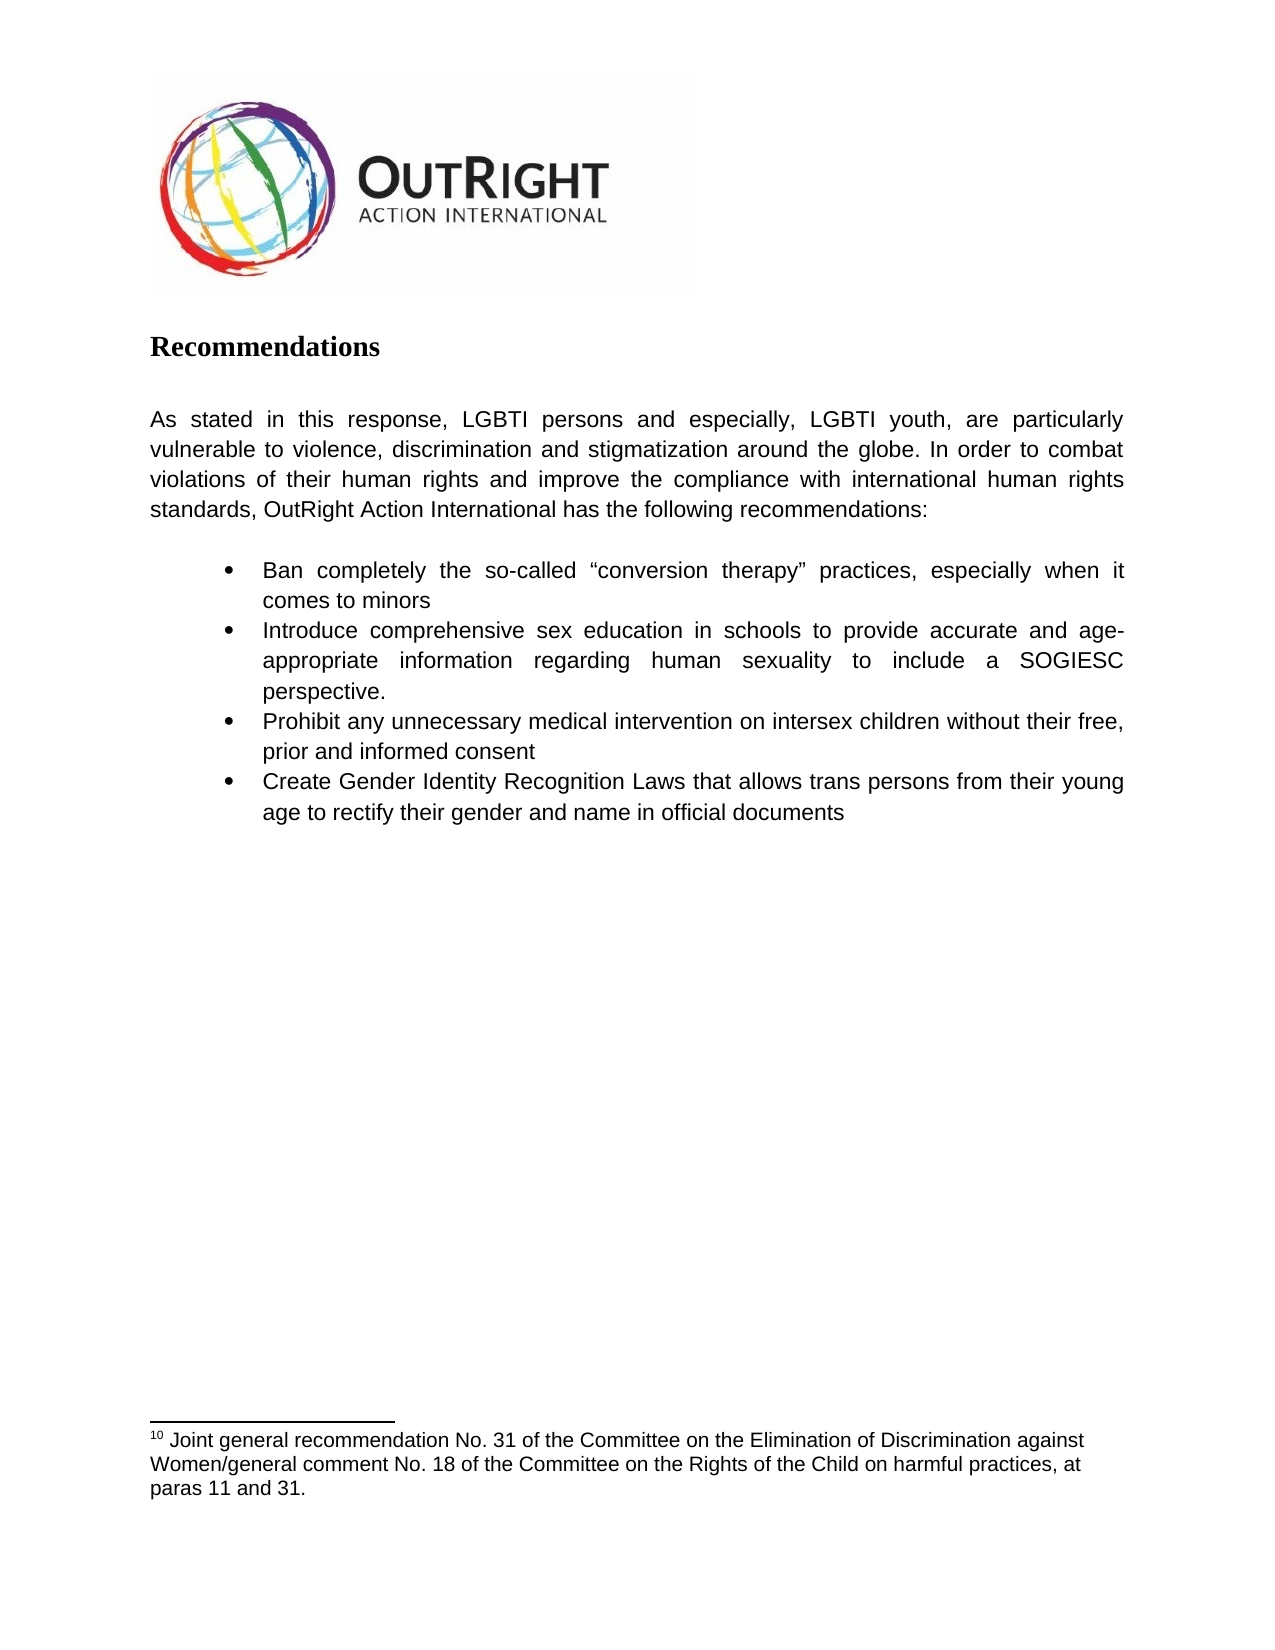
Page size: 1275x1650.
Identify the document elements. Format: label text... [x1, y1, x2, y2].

list Prohibit any unnecessary medical intervention on intersex children without their free, prior and informed consent [225, 708, 1125, 764]
list Ban completely the so-called “conversion therapy” practices, especially when it comes to minors [225, 557, 1125, 613]
list Introduce comprehensive sex education in schools to provide accurate and age-appropriate information regarding human sexuality to include a SOGIESC perspective. [225, 617, 1125, 704]
text Recommendations [150, 329, 1125, 362]
text As stated in this response, LGBTI persons and especially, LGBTI youth, are particularly vulnerable to violence, discrimination and stigmatization around the globe. In order to combat violations of their human rights and improve the compliance with international human rights standards, OutRight Action International has the following recommendations: [150, 406, 1125, 523]
list Create Gender Identity Recognition Laws that allows trans persons from their young age to rectify their gender and name in official documents [225, 768, 1125, 825]
picture [150, 75, 696, 299]
